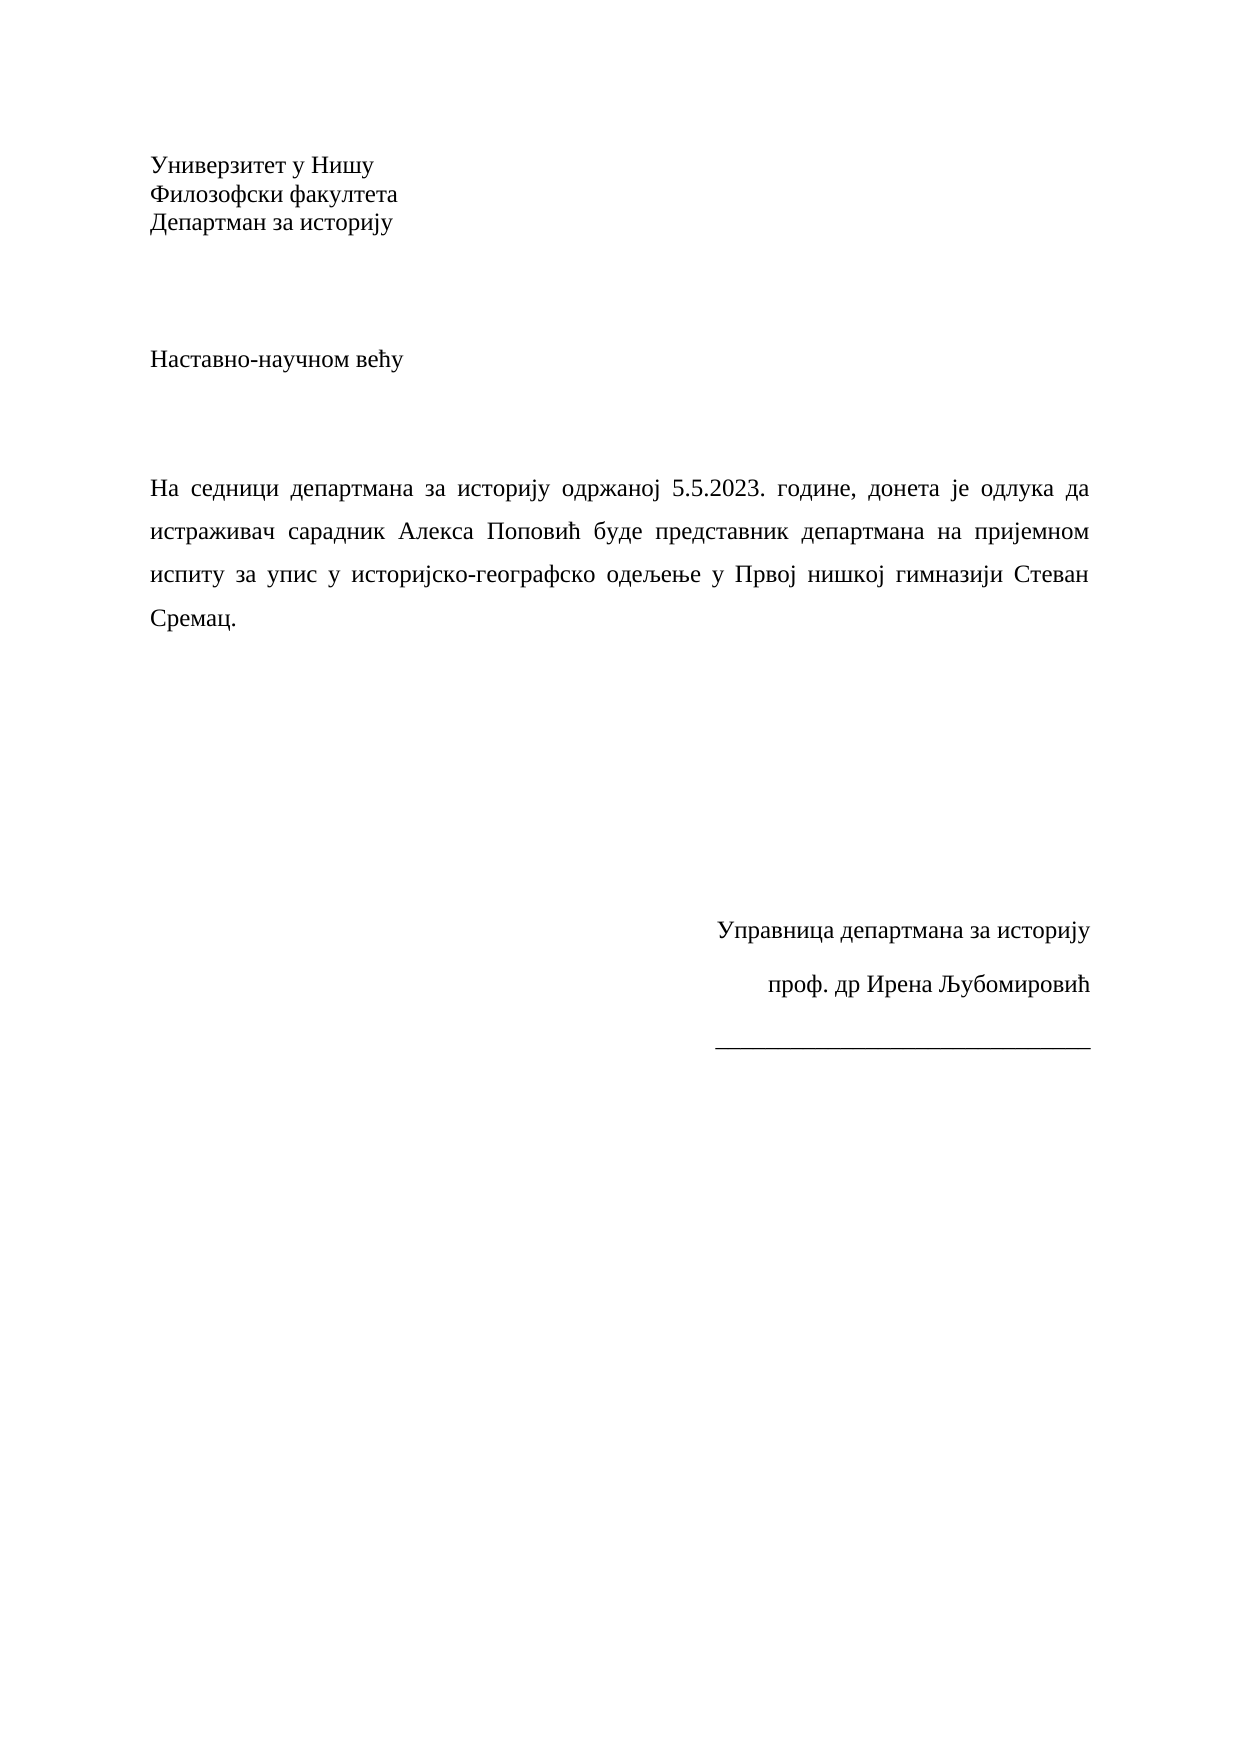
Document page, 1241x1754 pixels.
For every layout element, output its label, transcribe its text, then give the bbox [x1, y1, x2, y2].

text Департман за историју [150, 207, 1090, 236]
text Универзитет у Нишу [150, 150, 1090, 179]
text проф. др Ирена Љубомировић [150, 969, 1090, 998]
text На седници департмана за историју одржаној 5.5.2023. године, донета је одлука да истраживач сарадник Алекса Поповић буде представник департмана на пријемном испиту за упис у историјско-географско одељење у Првој нишкој гимназији Стеван Сремац. [150, 473, 1090, 631]
text Наставно-научном већу [150, 344, 1090, 373]
text Филозофски факултета [150, 179, 1090, 207]
text Управница департмана за историју [150, 915, 1090, 944]
text ______________________________ [150, 1023, 1090, 1052]
